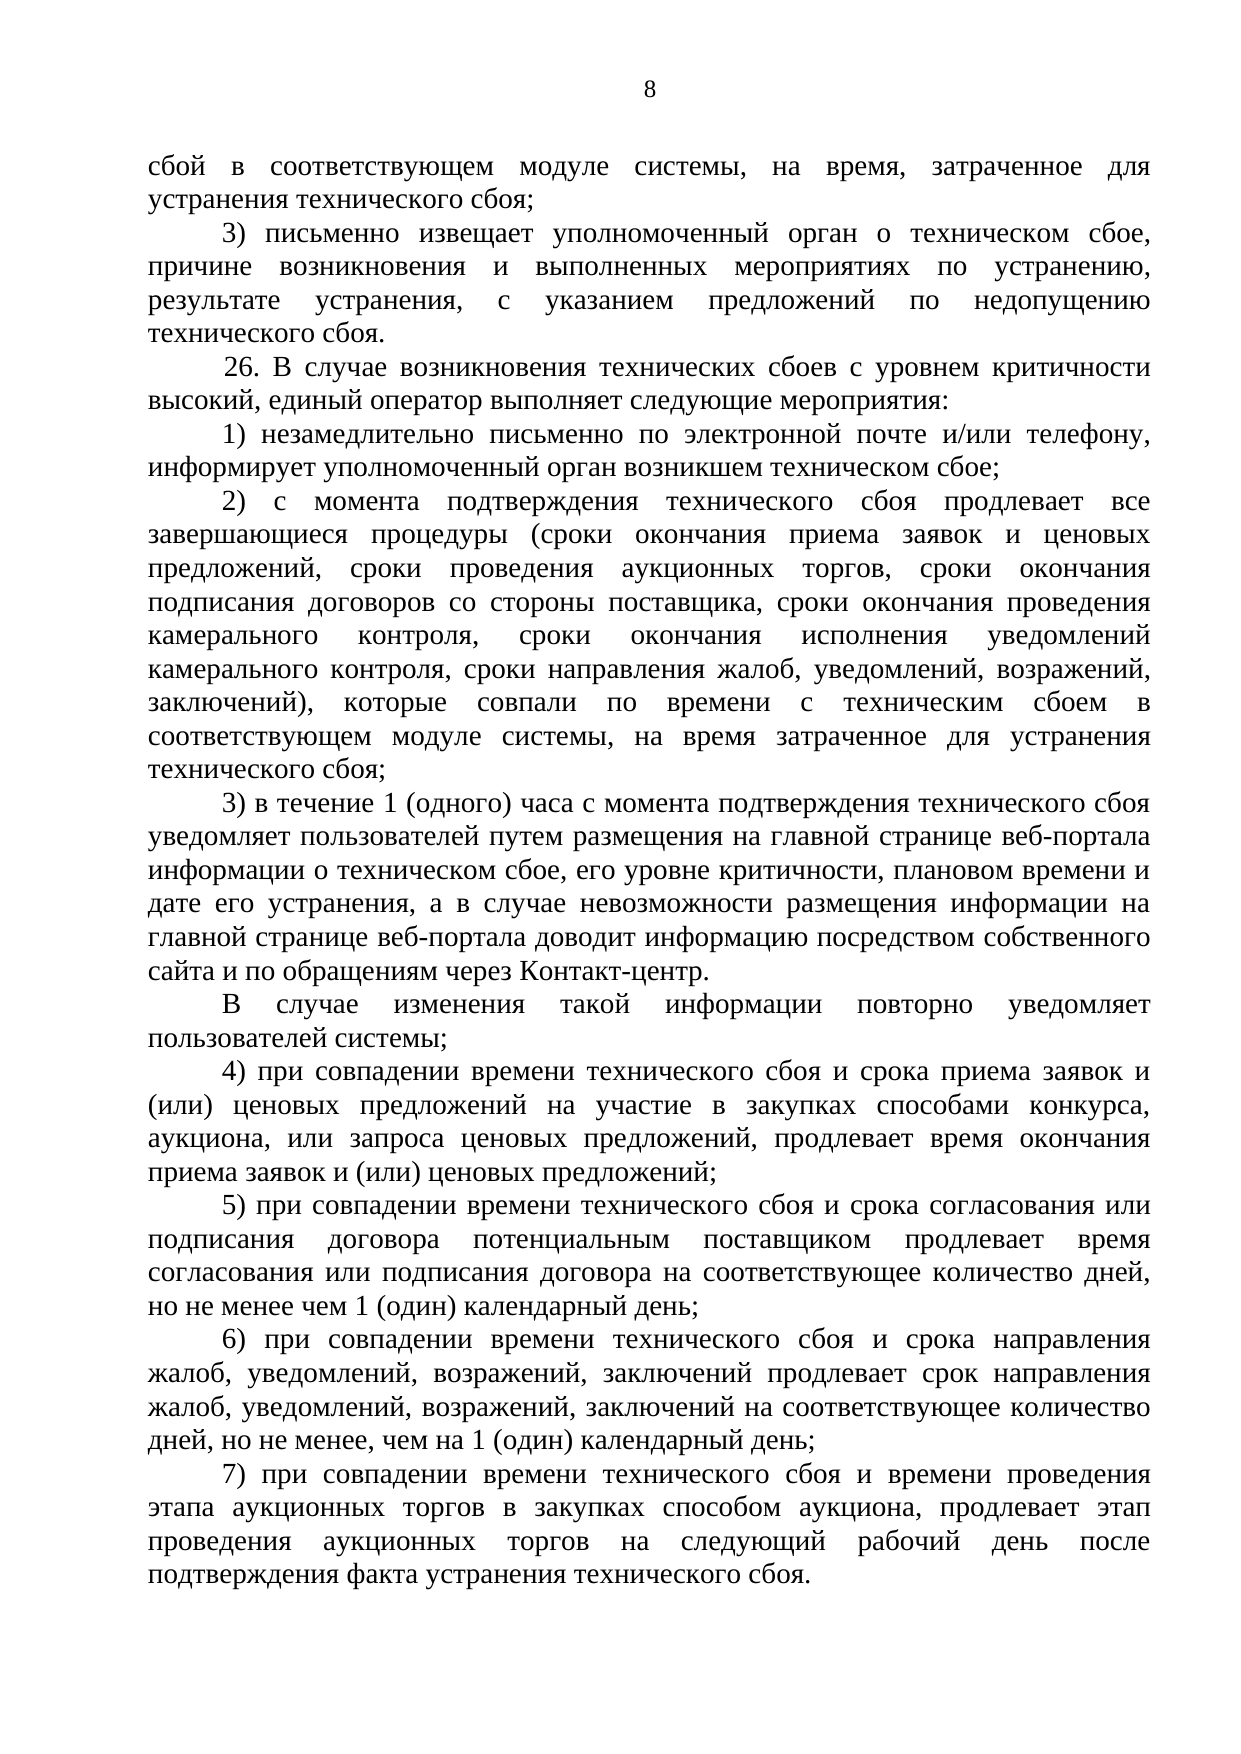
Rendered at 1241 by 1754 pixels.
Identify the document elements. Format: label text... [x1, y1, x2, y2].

text 5) при совпадении времени технического сбоя и срока согласования или подписания договора потенциальным поставщиком продлевает время согласования или подписания договора на соответствующее количество дней, но не менее чем 1 (один) календарный день; [148, 1187, 1152, 1322]
text 4) при совпадении времени технического сбоя и срока приема заявок и (или) ценовых предложений на участие в закупках способами конкурса, аукциона, или запроса ценовых предложений, продлевает время окончания приема заявок и (или) ценовых предложений; [148, 1053, 1152, 1187]
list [148, 148, 1152, 215]
text 1) незамедлительно письменно по электронной почте и/или телефону, информирует уполномоченный орган возникшем техническом сбое; [148, 416, 1152, 483]
text 6) при совпадении времени технического сбоя и срока направления жалоб, уведомлений, возражений, заключений продлевает срок направления жалоб, уведомлений, возражений, заключений на соответствующее количество дней, но не менее, чем на 1 (один) календарный день; [148, 1322, 1152, 1456]
text 7) при совпадении времени технического сбоя и времени проведения этапа аукционных торгов в закупках способом аукциона, продлевает этап проведения аукционных торгов на следующий рабочий день после подтверждения факта устранения технического сбоя. [148, 1456, 1152, 1590]
text 2) с момента подтверждения технического сбоя продлевает все завершающиеся процедуры (сроки окончания приема заявок и ценовых предложений, сроки проведения аукционных торгов, сроки окончания подписания договоров со стороны поставщика, сроки окончания проведения камерального контроля, сроки окончания исполнения уведомлений камерального контроля, сроки направления жалоб, уведомлений, возражений, заключений), которые совпали по времени с техническим сбоем в соответствующем модуле системы, на время затраченное для устранения технического сбоя; [148, 483, 1152, 785]
text 3) в течение 1 (одного) часа с момента подтверждения технического сбоя уведомляет пользователей путем размещения на главной странице веб-портала информации о техническом сбое, его уровне критичности, плановом времени и дате его устранения, а в случае невозможности размещения информации на главной странице веб-портала доводит информацию посредством собственного сайта и по обращениям через Контакт-центр. [148, 785, 1152, 986]
text 3) письменно извещает уполномоченный орган о техническом сбое, причине возникновения и выполненных мероприятиях по устранению, результате устранения, с указанием предложений по недопущению технического сбоя. [148, 215, 1152, 349]
text 26. В случае возникновения технических сбоев с уровнем критичности высокий, единый оператор выполняет следующие мероприятия: [148, 349, 1152, 416]
text В случае изменения такой информации повторно уведомляет пользователей системы; [148, 986, 1152, 1053]
